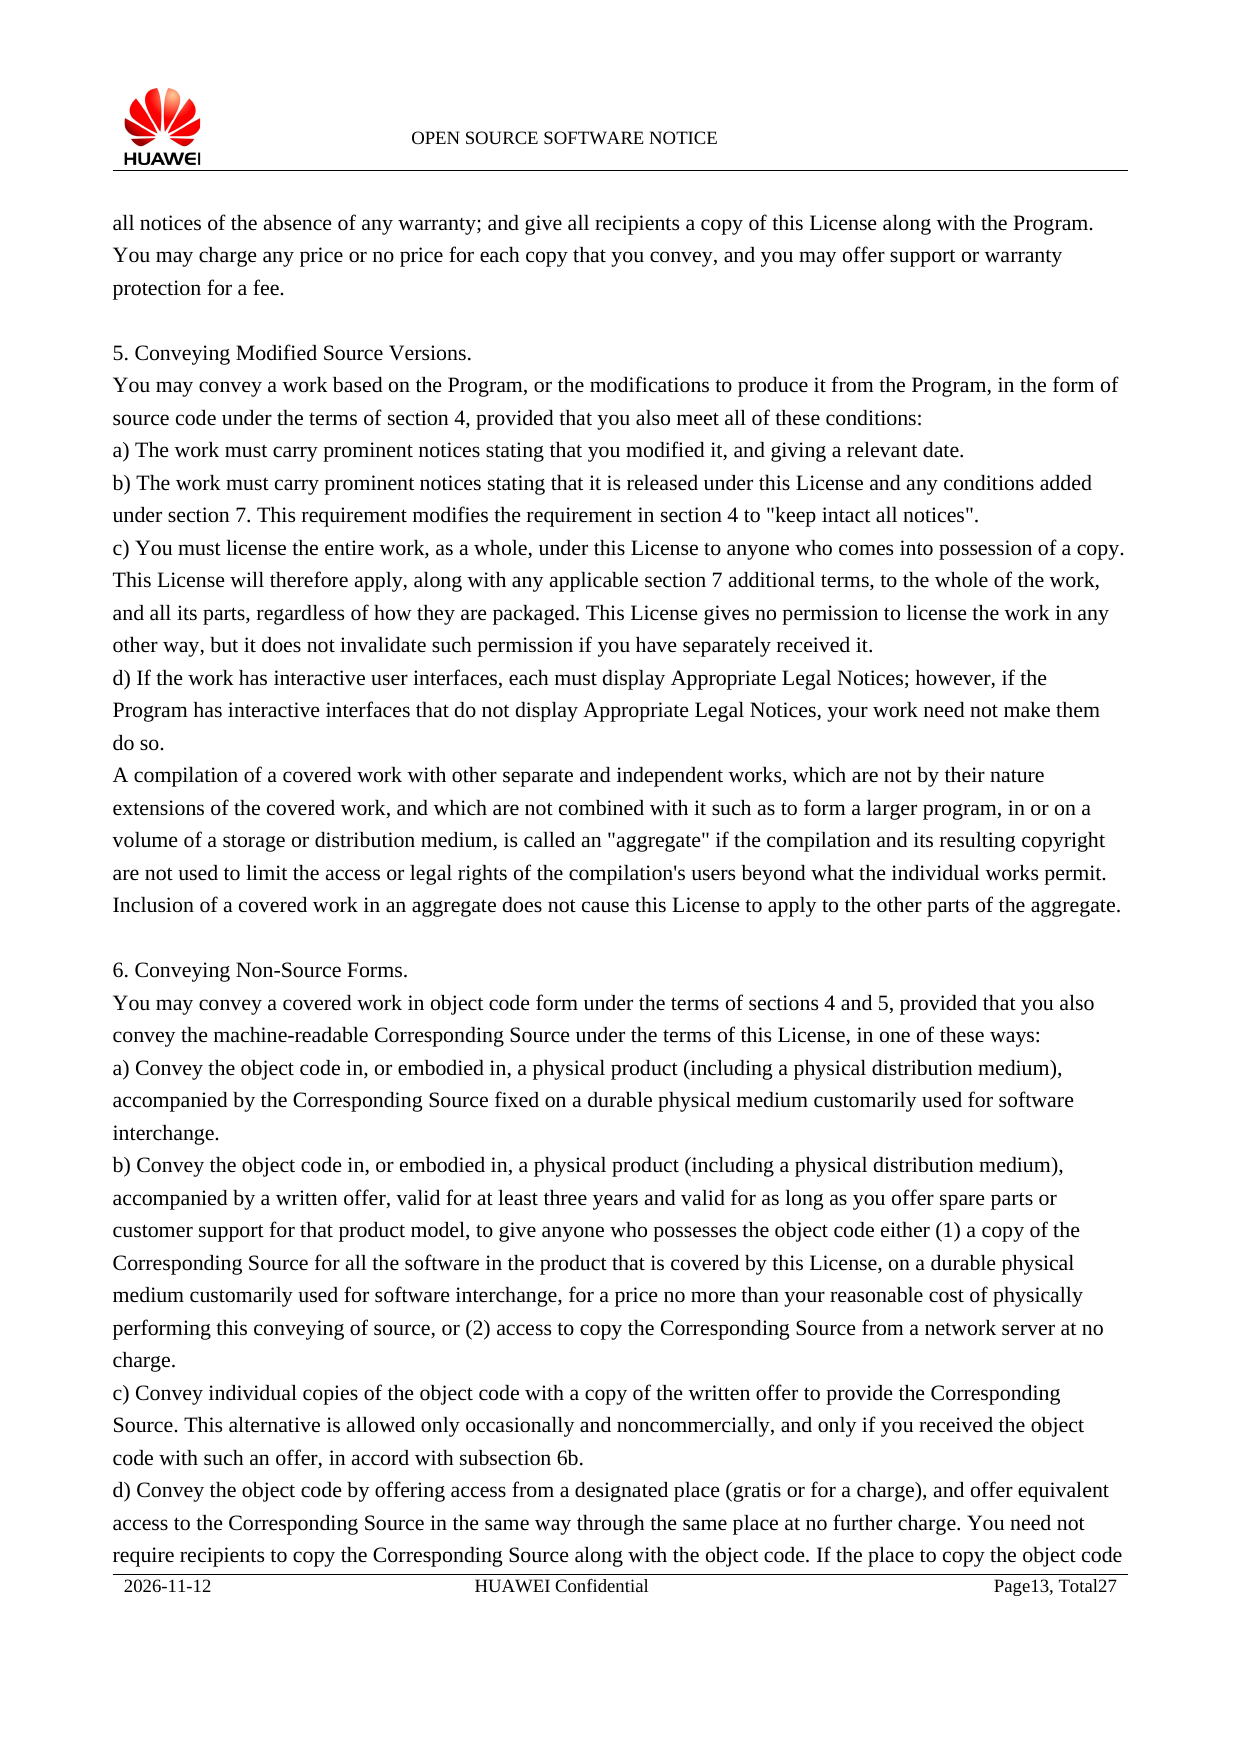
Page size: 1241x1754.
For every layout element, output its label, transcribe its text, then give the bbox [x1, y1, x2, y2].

text a) Convey the object code in, or embodied in, a physical product (including a physical distribution medium), accompanied by the Corresponding Source fixed on a durable physical medium customarily used for software interchange. [112, 1051, 1128, 1149]
text You may convey a work based on the Program, or the modifications to produce it from the Program, in the form of source code under the terms of section 4, provided that you also meet all of these conditions: [112, 369, 1128, 434]
text You may charge any price or no price for each copy that you convey, and you may offer support or warranty protection for a fee. [112, 239, 1128, 304]
text c) Convey individual copies of the object code with a copy of the written offer to provide the Corresponding Source. This alternative is allowed only occasionally and noncommercially, and only if you received the object code with such an offer, in accord with subsection 6b. [112, 1376, 1128, 1474]
text 6. Conveying Non-Source Forms. [112, 954, 1128, 986]
text A compilation of a covered work with other separate and independent works, which are not by their nature extensions of the covered work, and which are not combined with it such as to form a larger program, in or on a volume of a storage or distribution medium, is called an "aggregate" if the compilation and its resulting copyright are not used to limit the access or legal rights of the compilation's users beyond what the individual works permit. Inclusion of a covered work in an aggregate does not cause this License to apply to the other parts of the aggregate. [112, 759, 1128, 921]
text 5. Conveying Modified Source Versions. [112, 336, 1128, 369]
text d) If the work has interactive user interfaces, each must display Appropriate Legal Notices; however, if the Program has interactive interfaces that do not display Appropriate Legal Notices, your work need not make them do so. [112, 661, 1128, 759]
text a) The work must carry prominent notices stating that you modified it, and giving a relevant date. [112, 434, 1128, 466]
text You may convey a covered work in object code form under the terms of sections 4 and 5, provided that you also convey the machine-readable Corresponding Source under the terms of this License, in one of these ways: [112, 986, 1128, 1051]
text c) You must license the entire work, as a whole, under this License to anyone who comes into possession of a copy. This License will therefore apply, along with any applicable section 7 additional terms, to the whole of the work, and all its parts, regardless of how they are packaged. This License gives no permission to license the work in any other way, but it does not invalidate such permission if you have separately received it. [112, 531, 1128, 661]
text b) Convey the object code in, or embodied in, a physical product (including a physical distribution medium), accompanied by a written offer, valid for at least three years and valid for as long as you offer spare parts or customer support for that product model, to give anyone who possesses the object code either (1) a copy of the Corresponding Source for all the software in the product that is covered by this License, on a durable physical medium customarily used for software interchange, for a price no more than your reasonable cost of physically performing this conveying of source, or (2) access to copy the Corresponding Source from a network server at no charge. [112, 1149, 1128, 1376]
text b) The work must carry prominent notices stating that it is released under this License and any conditions added under section 7. This requirement modifies the requirement in section 4 to "keep intact all notices". [112, 466, 1128, 531]
picture [124, 88, 201, 165]
